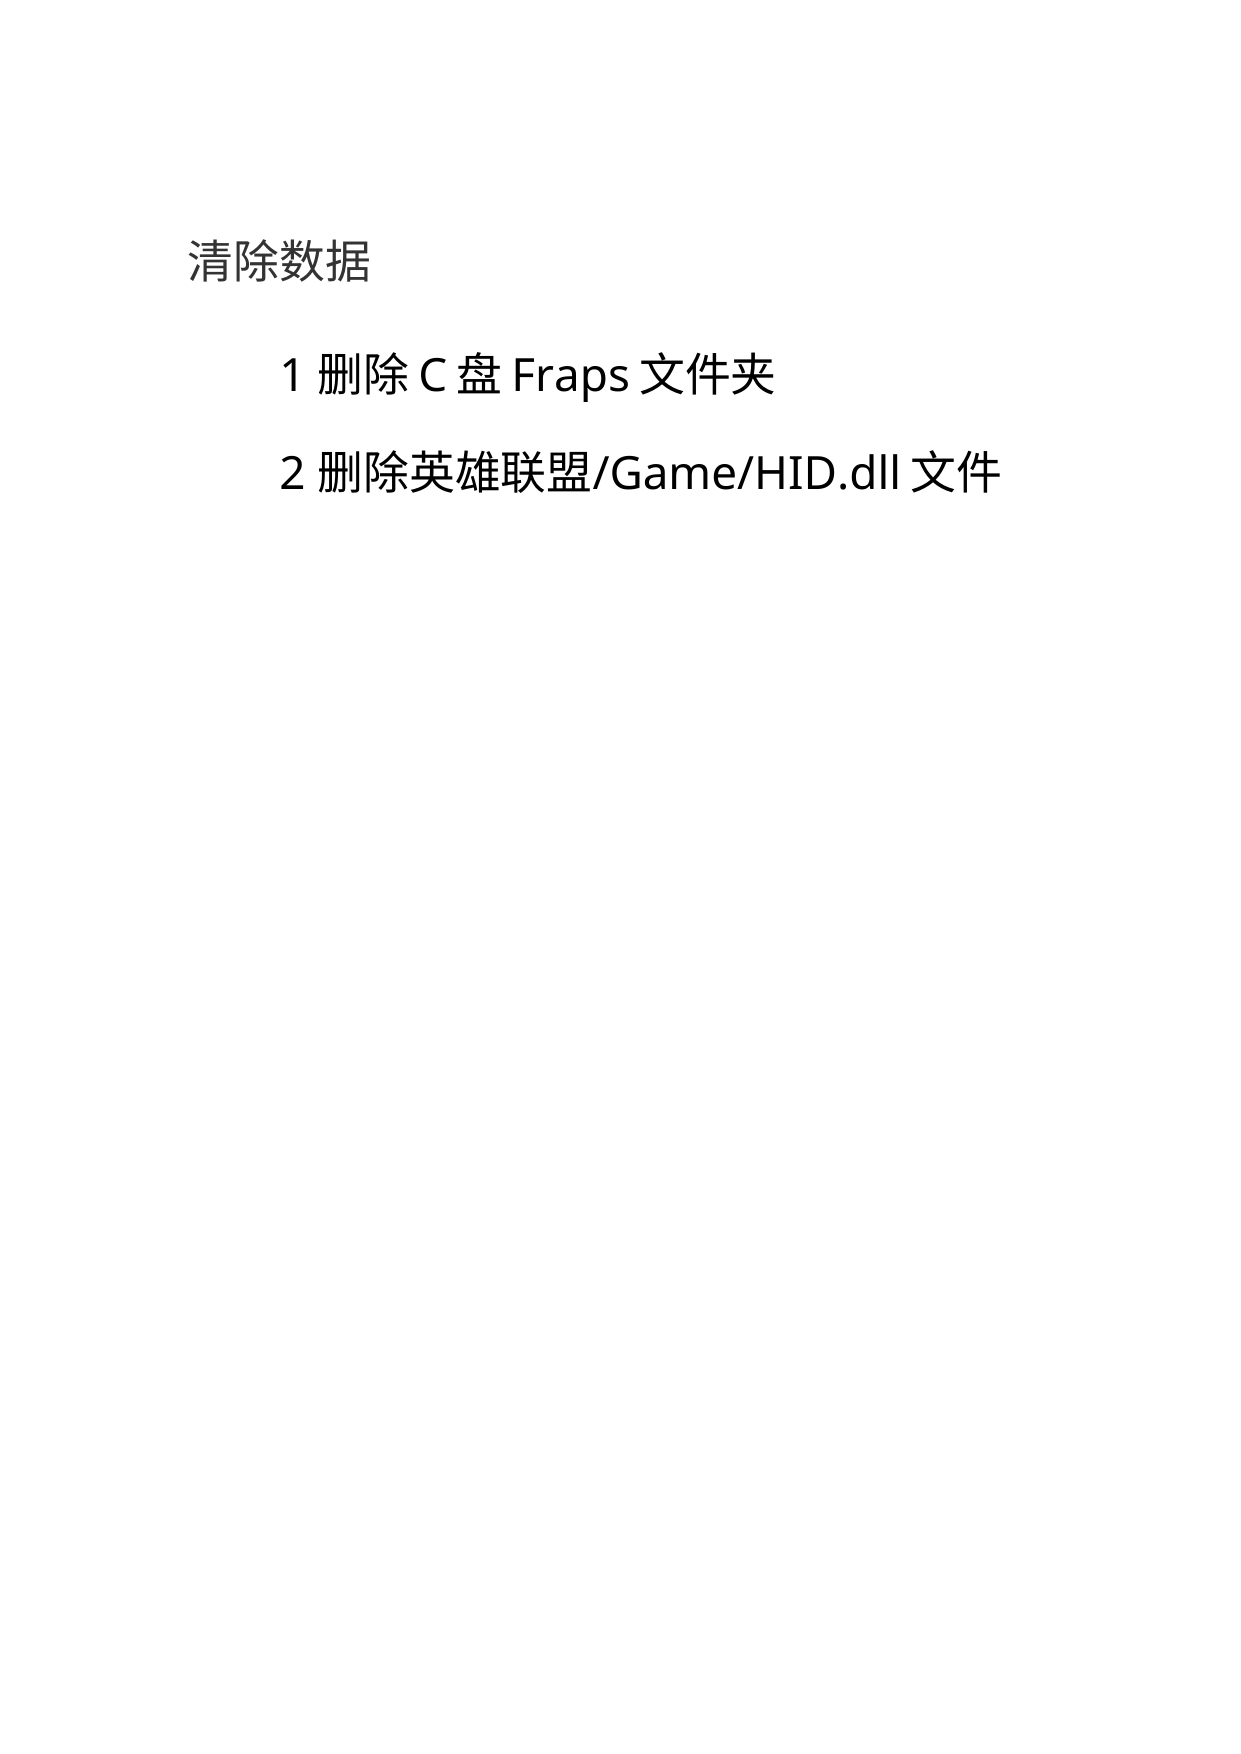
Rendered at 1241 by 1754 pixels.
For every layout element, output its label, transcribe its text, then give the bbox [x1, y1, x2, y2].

text 清除数据 [187, 210, 1053, 308]
text 1 删除C盘Fraps文件夹 [187, 323, 1053, 421]
text 2 删除英雄联盟/Game/HID.dll文件 [187, 421, 1053, 518]
